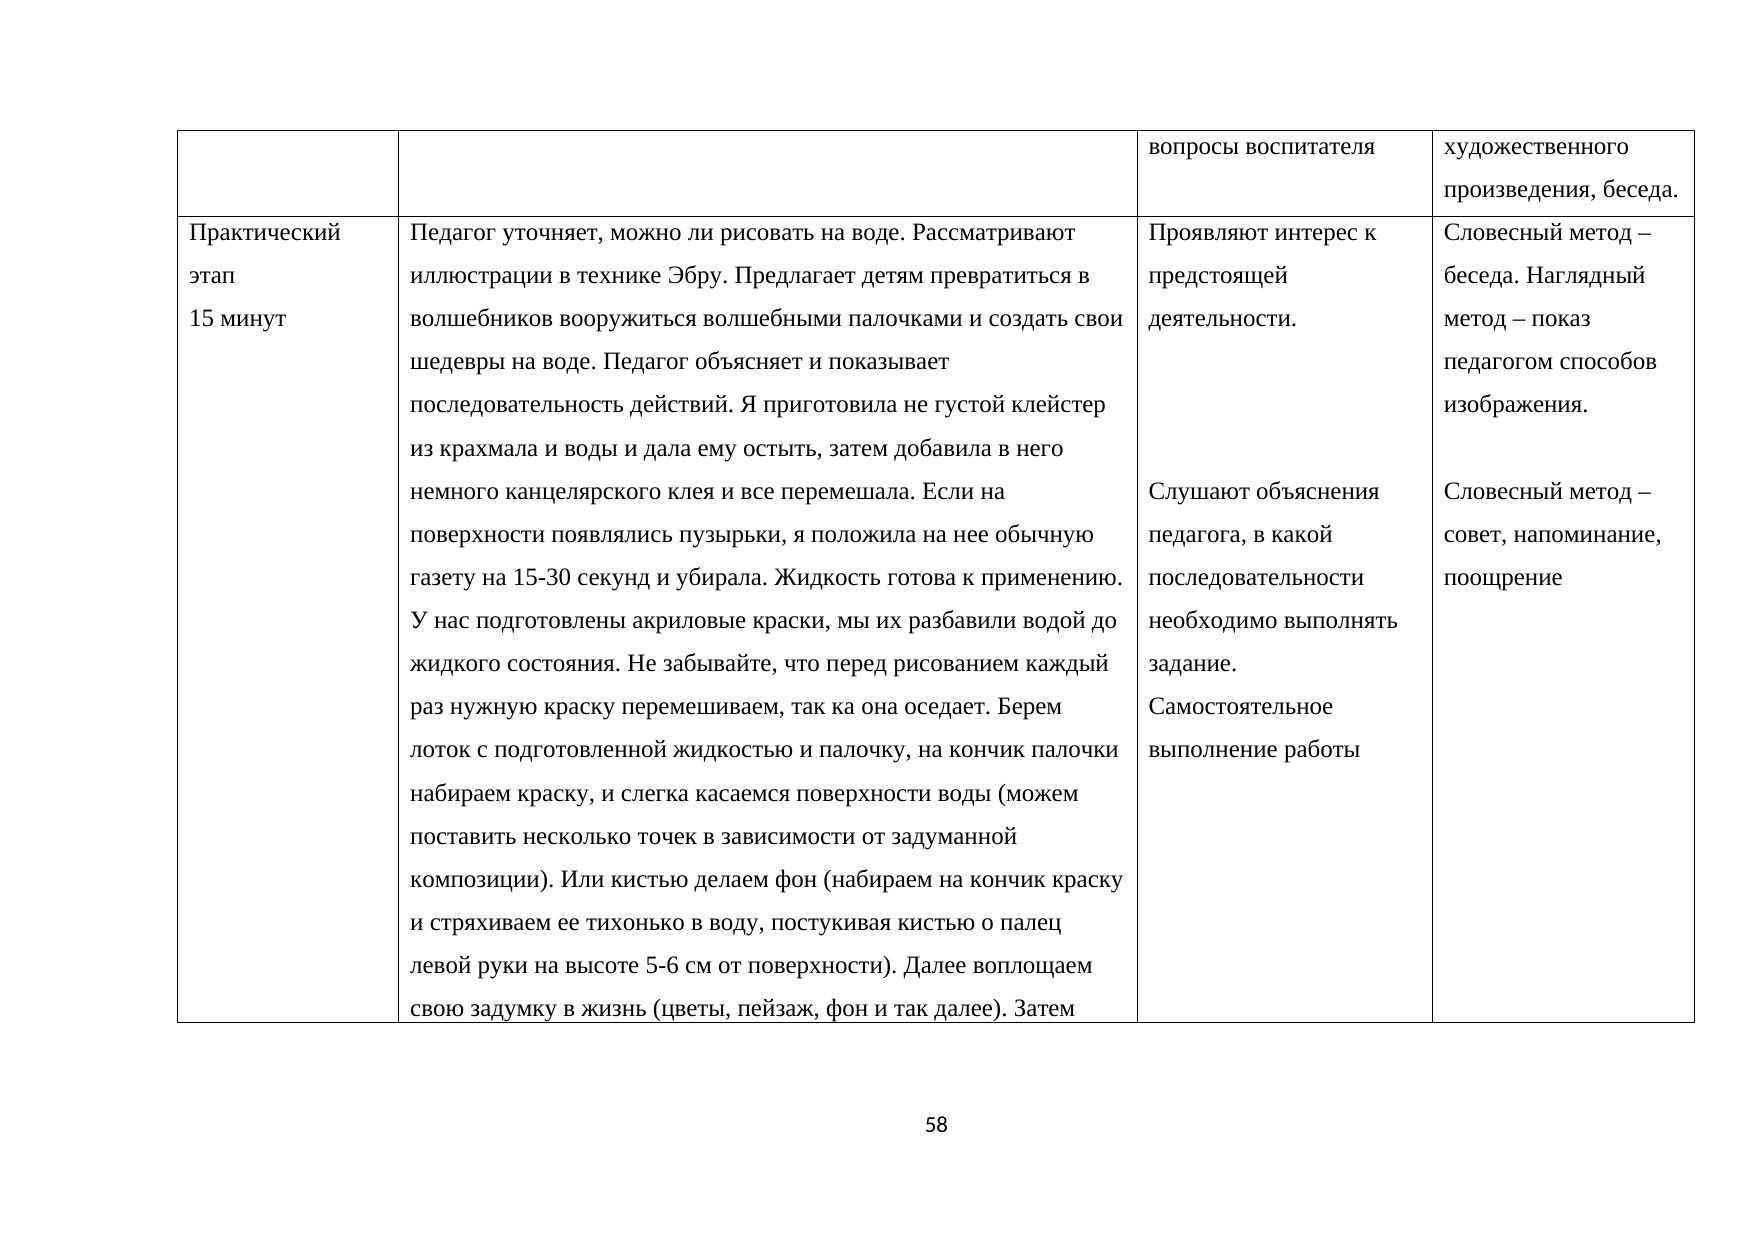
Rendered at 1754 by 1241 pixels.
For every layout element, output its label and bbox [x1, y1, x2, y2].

table_cell [399, 131, 1137, 216]
table_cell [1433, 217, 1694, 1022]
table_cell [178, 217, 398, 1022]
table_cell [1433, 131, 1694, 216]
table_cell [1138, 217, 1432, 1022]
table_cell [1138, 131, 1432, 216]
table_cell [178, 131, 398, 216]
table_cell [399, 217, 1137, 1022]
